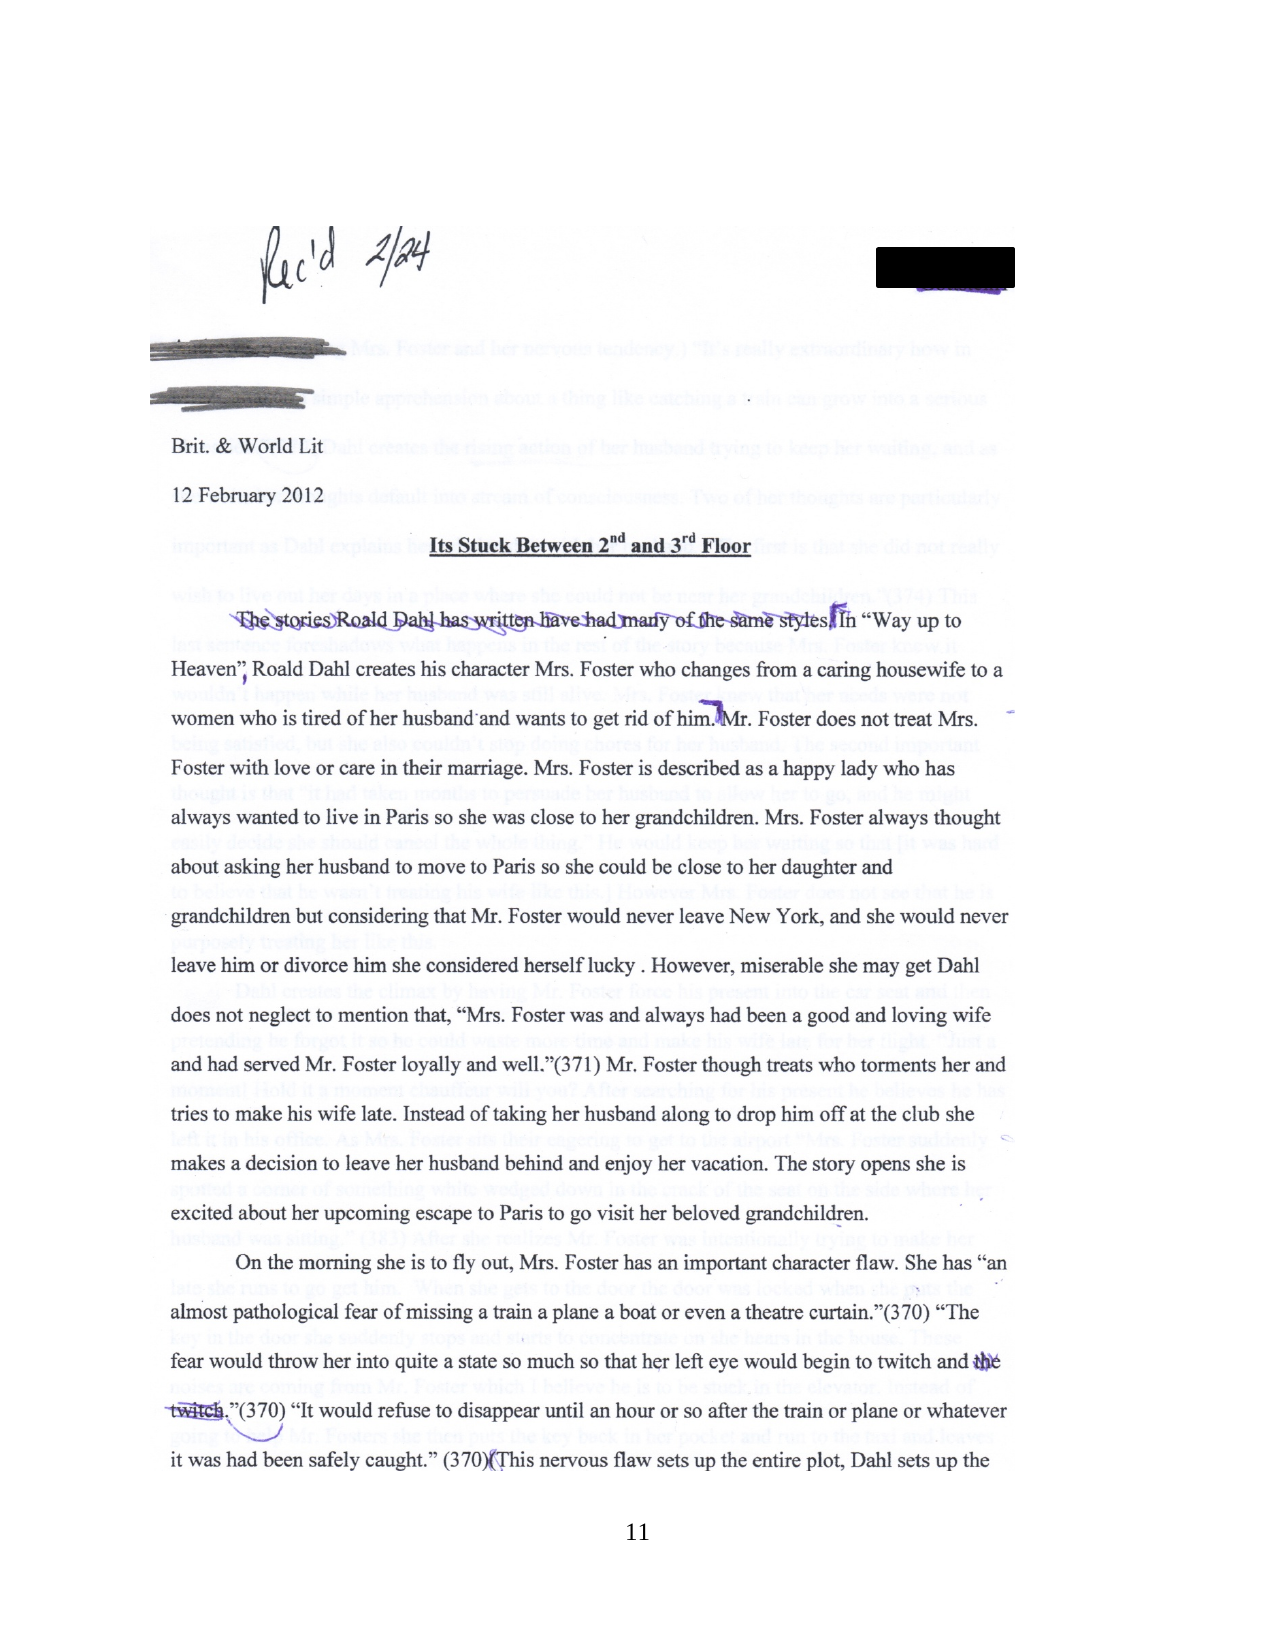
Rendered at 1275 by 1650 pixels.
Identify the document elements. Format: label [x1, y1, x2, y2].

picture [150, 226, 1015, 1471]
